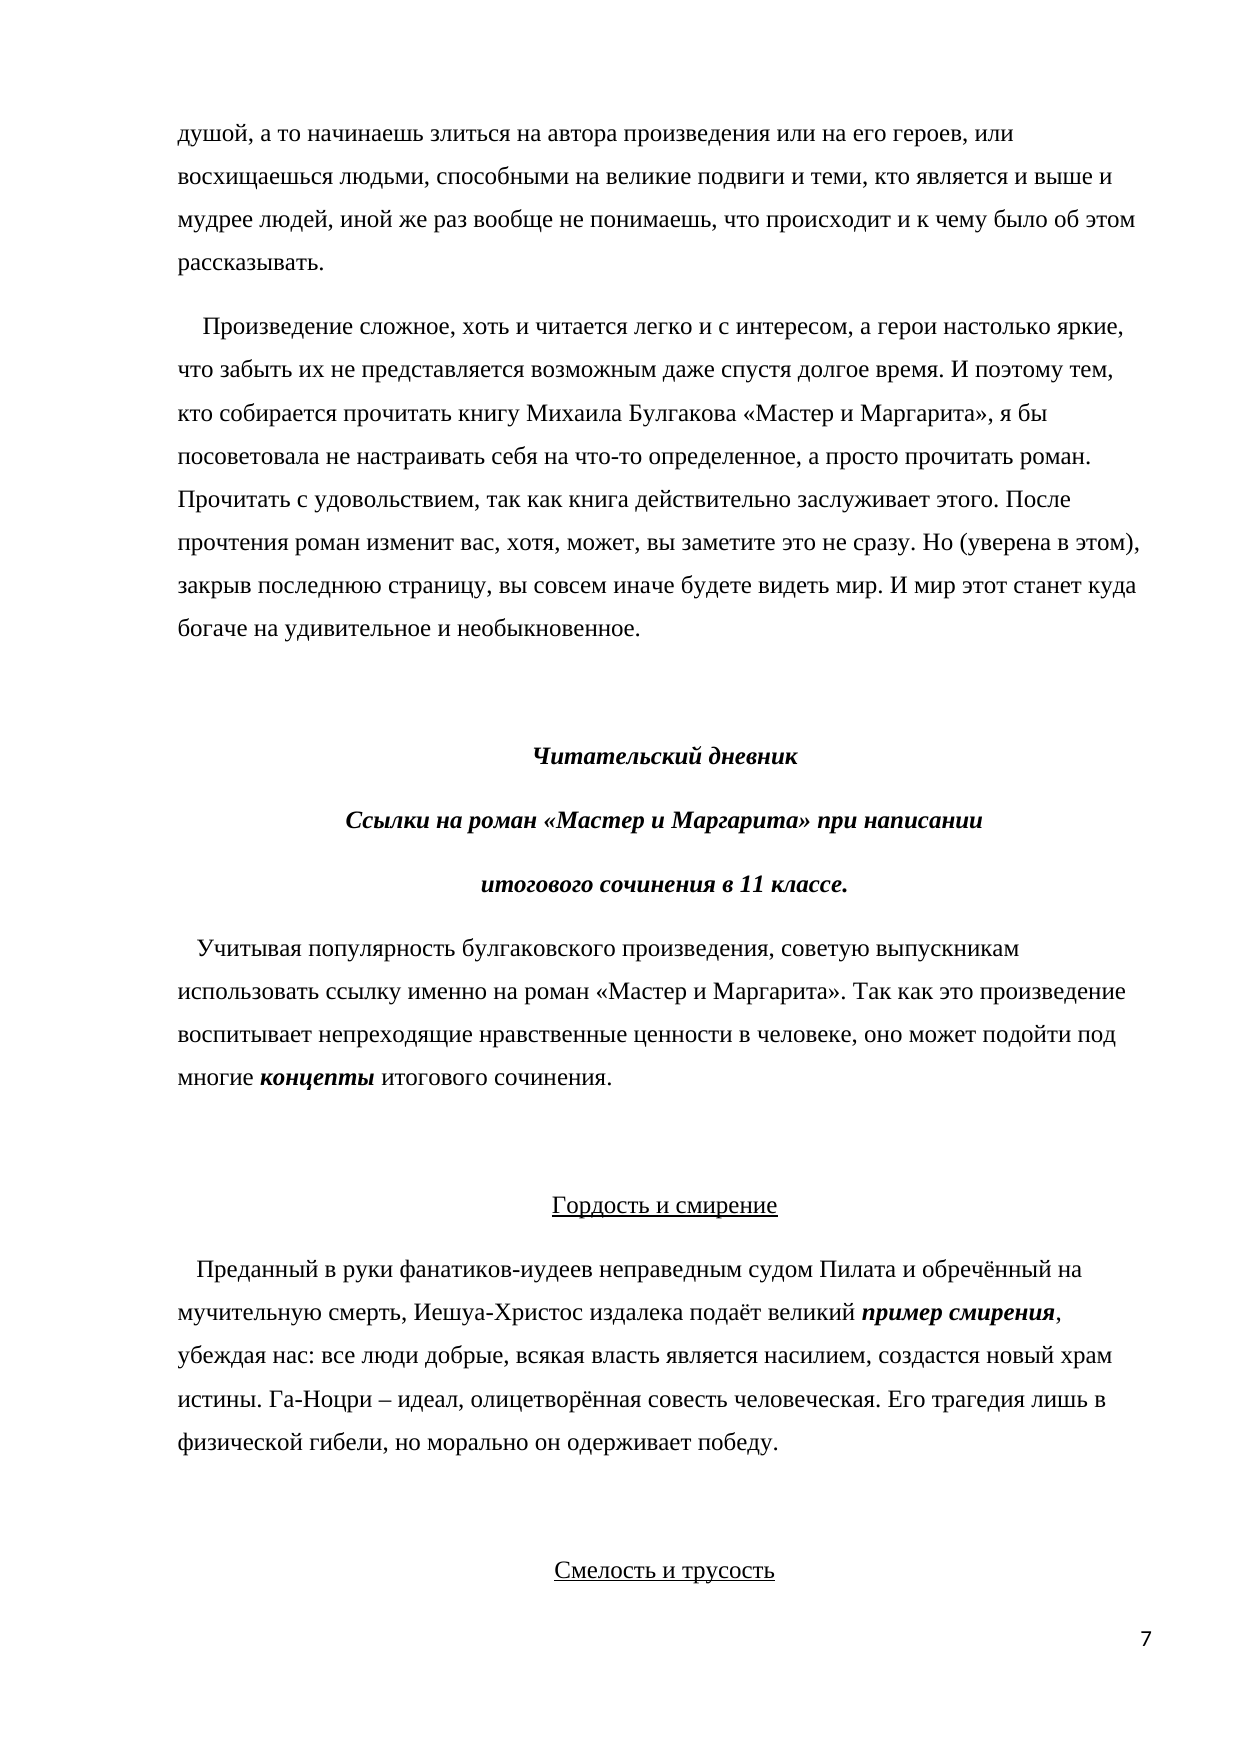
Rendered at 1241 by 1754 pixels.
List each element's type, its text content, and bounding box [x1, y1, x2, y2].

text итогового сочинения в 11 классе. [177, 869, 1152, 898]
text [177, 118, 1152, 276]
text Ссылки на роман «Мастер и Маргарита» при написании [177, 805, 1152, 834]
text Учитывая популярность булгаковского произведения, советую выпускникам использовать ссылку именно на роман «Мастер и Маргарита». Так как это произведение воспитывает непреходящие нравственные ценности в человеке, оно может подойти под многие концепты итогового сочинения. [177, 933, 1152, 1091]
text Произведение сложное, хоть и читается легко и с интересом, а герои настолько яркие, что забыть их не представляется возможным даже спустя долгое время. И поэтому тем, кто собирается прочитать книгу Михаила Булгакова «Мастер и Маргарита», я бы посоветовала не настраивать себя на что-то определенное, а просто прочитать роман. Прочитать с удовольствием, так как книга действительно заслуживает этого. После прочтения роман изменит вас, хотя, может, вы заметите это не сразу. Но (уверена в этом), закрыв последнюю страницу, вы совсем иначе будете видеть мир. И мир этот станет куда богаче на удивительное и необыкновенное. [177, 311, 1152, 642]
text Гордость и смирение [177, 1190, 1152, 1219]
text Читательский дневник [177, 741, 1152, 770]
text Смелость и трусость [177, 1555, 1152, 1583]
text Преданный в руки фанатиков-иудеев неправедным судом Пилата и обречённый на мучительную смерть, Иешуа-Христос издалека подаёт великий пример смирения, убеждая нас: все люди добрые, всякая власть является насилием, создастся новый храм истины. Га-Ноцри – идеал, олицетворённая совесть человеческая. Его трагедия лишь в физической гибели, но морально он одерживает победу. [177, 1254, 1152, 1456]
